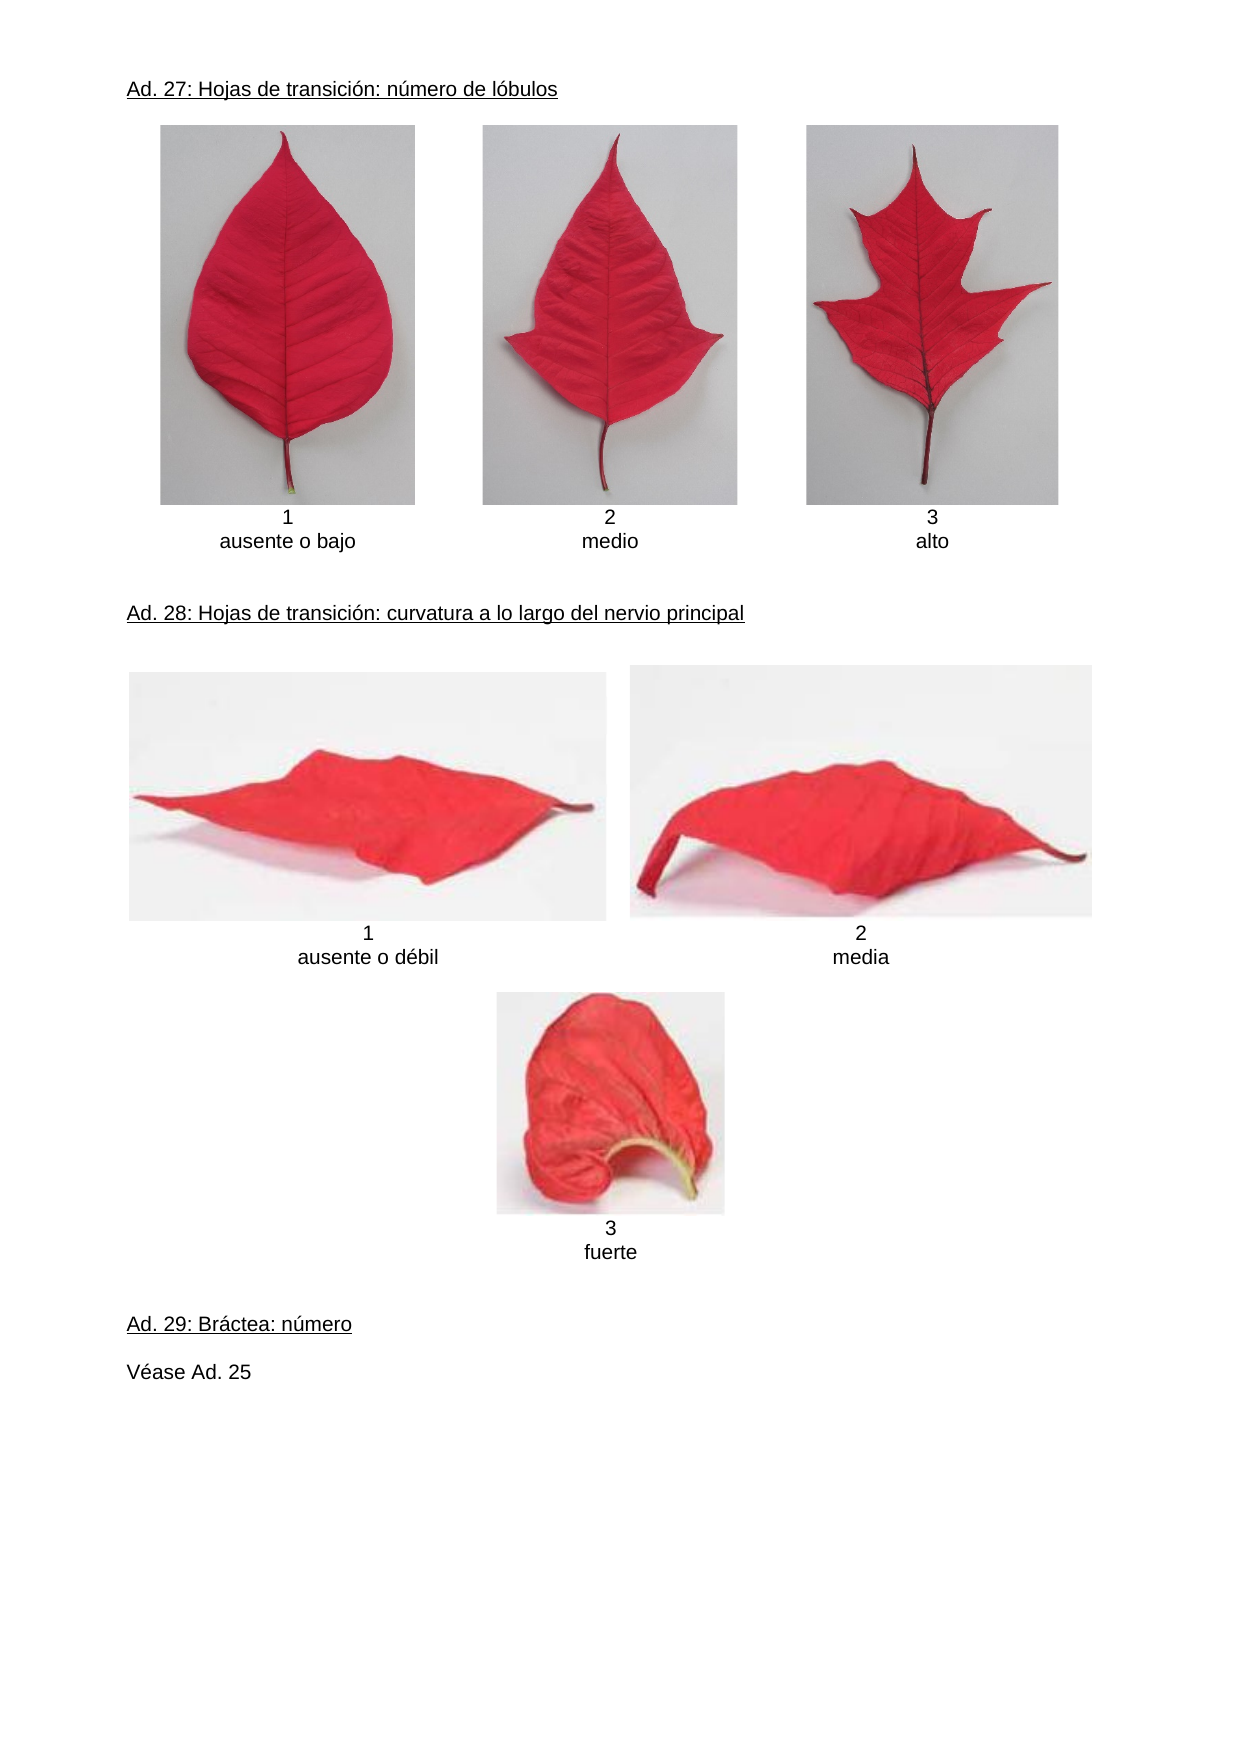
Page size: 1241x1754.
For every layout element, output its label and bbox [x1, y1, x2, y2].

picture [129, 672, 608, 921]
picture [160, 125, 415, 505]
picture [482, 125, 738, 505]
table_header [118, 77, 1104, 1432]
picture [629, 665, 1092, 921]
picture [496, 992, 725, 1216]
picture [806, 125, 1059, 505]
